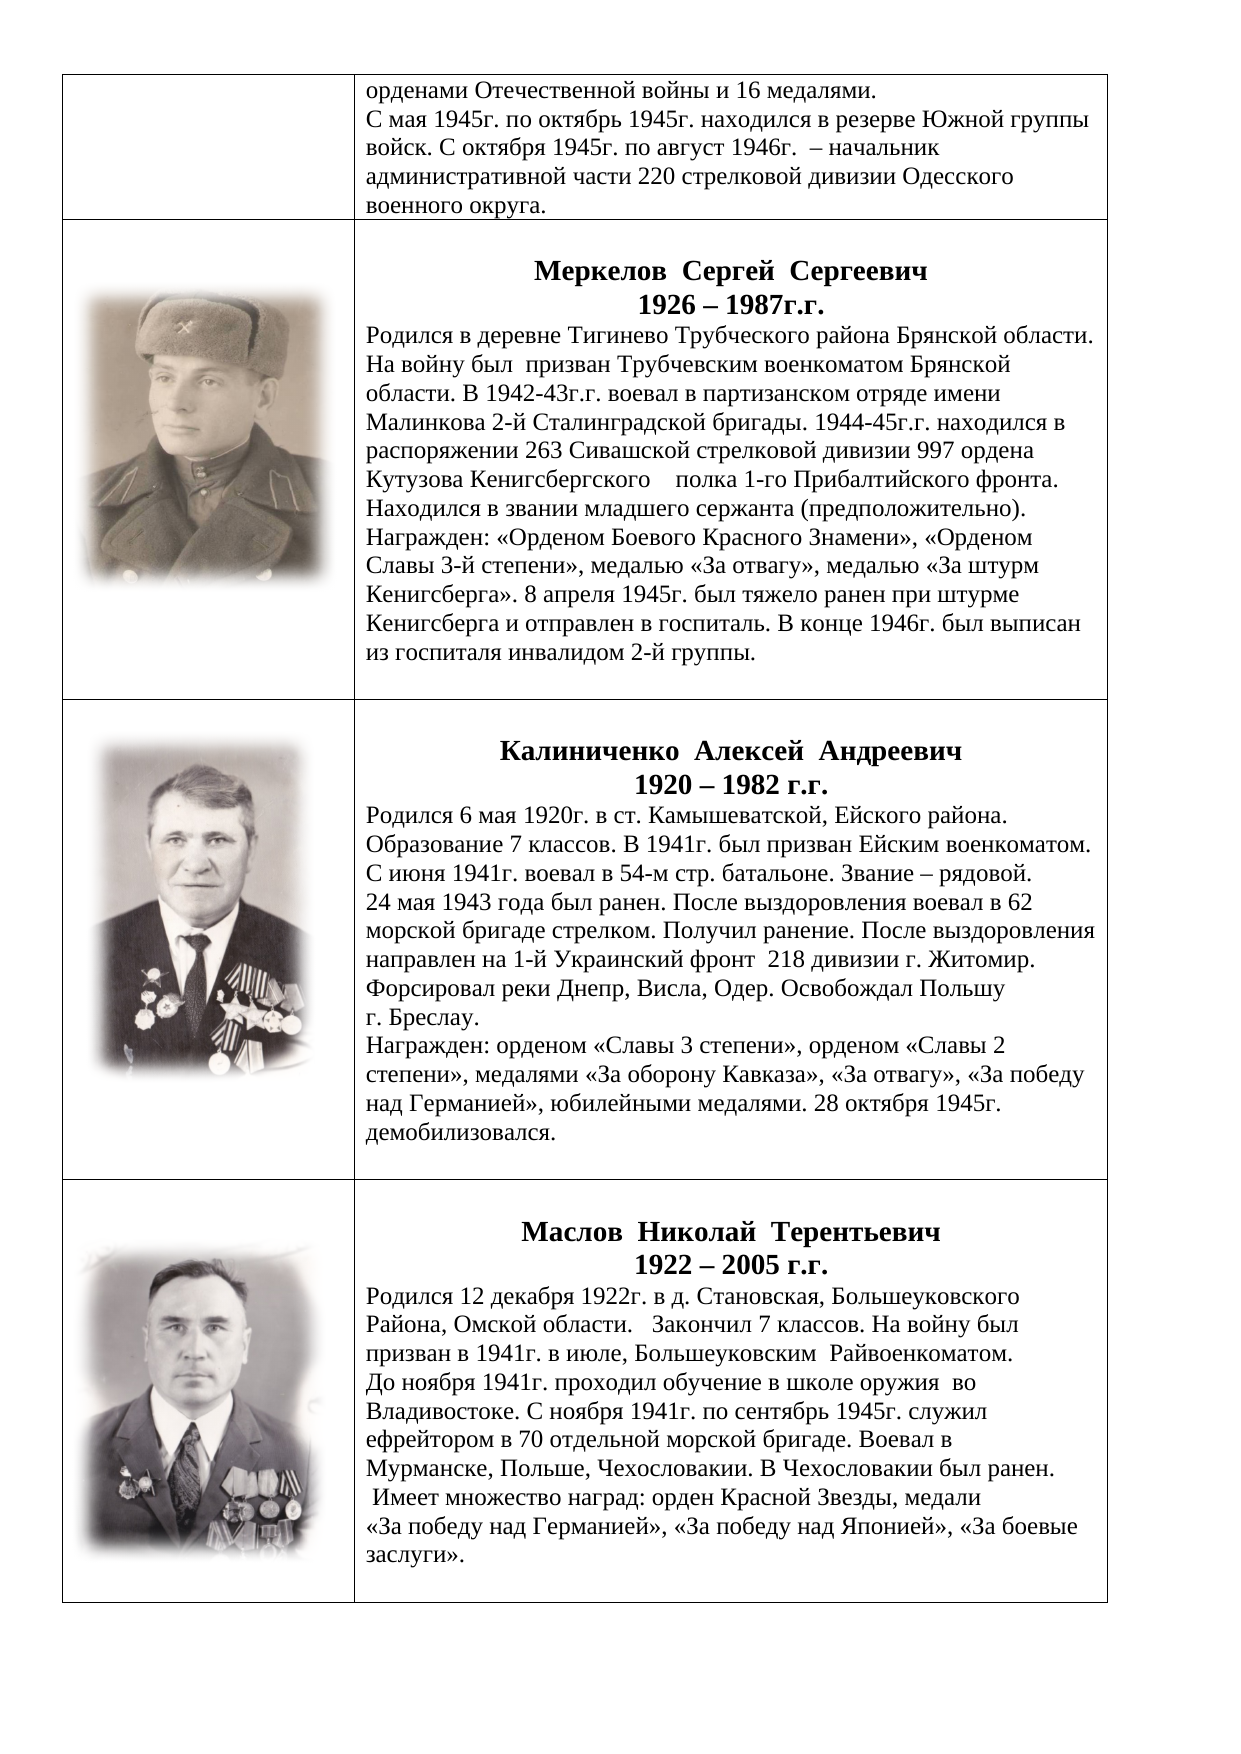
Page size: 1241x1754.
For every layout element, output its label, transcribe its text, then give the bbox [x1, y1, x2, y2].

table_cell Меркелов Сергей Сергеевич 1926 – 1987г.г. Родился в деревне Тигинево Трубческого района Брянской области. На войну был призван Трубчевским военкоматом Брянской области. В 1942-43г.г. воевал в партизанском отряде имени Малинкова 2-й Сталинградской бригады. 1944-45г.г. находился в распоряжении 263 Сивашской стрелковой дивизии 997 ордена Кутузова Кенигсбергского полка 1-го Прибалтийского фронта. Находился в звании младшего сержанта (предположительно). Награжден: «Орденом Боевого Красного Знамени», «Орденом Славы 3-й степени», медалью «За отвагу», медалью «За штурм Кенигсберга». 8 апреля 1945г. был тяжело ранен при штурме Кенигсберга и отправлен в госпиталь. В конце 1946г. был выписан из госпиталя инвалидом 2-й группы. [355, 220, 1107, 699]
picture [106, 750, 296, 1064]
picture [94, 1259, 306, 1541]
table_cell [355, 75, 1107, 219]
picture [93, 301, 317, 572]
table_cell [63, 700, 354, 1179]
table_cell [63, 1180, 354, 1602]
table_cell [63, 220, 354, 699]
table_cell [63, 75, 354, 219]
table_cell Маслов Николай Терентьевич 1922 – 2005 г.г. Родился 12 декабря 1922г. в д. Становская, Большеуковского Района, Омской области. Закончил 7 классов. На войну был призван в 1941г. в июле, Большеуковским Райвоенкоматом. До ноября 1941г. проходил обучение в школе оружия во Владивостоке. С ноября 1941г. по сентябрь 1945г. служил ефрейтором в 70 отдельной морской бригаде. Воевал в Мурманске, Польше, Чехословакии. В Чехословакии был ранен. Имеет множество наград: орден Красной Звезды, медали «За победу над Германией», «За победу над Японией», «За боевые заслуги». [355, 1180, 1107, 1602]
table_cell Калиниченко Алексей Андреевич 1920 – 1982 г.г. Родился 6 мая 1920г. в ст. Камышеватской, Ейского района. Образование 7 классов. В 1941г. был призван Ейским военкоматом. С июня 1941г. воевал в 54-м стр. батальоне. Звание – рядовой. 24 мая 1943 года был ранен. После выздоровления воевал в 62 морской бригаде стрелком. Получил ранение. После выздоровления направлен на 1-й Украинский фронт 218 дивизии г. Житомир. Форсировал реки Днепр, Висла, Одер. Освобождал Польшу г. Бреслау. Награжден: орденом «Славы 3 степени», орденом «Славы 2 степени», медалями «За оборону Кавказа», «За отвагу», «За победу над Германией», юбилейными медалями. 28 октября 1945г. демобилизовался. [355, 700, 1107, 1179]
